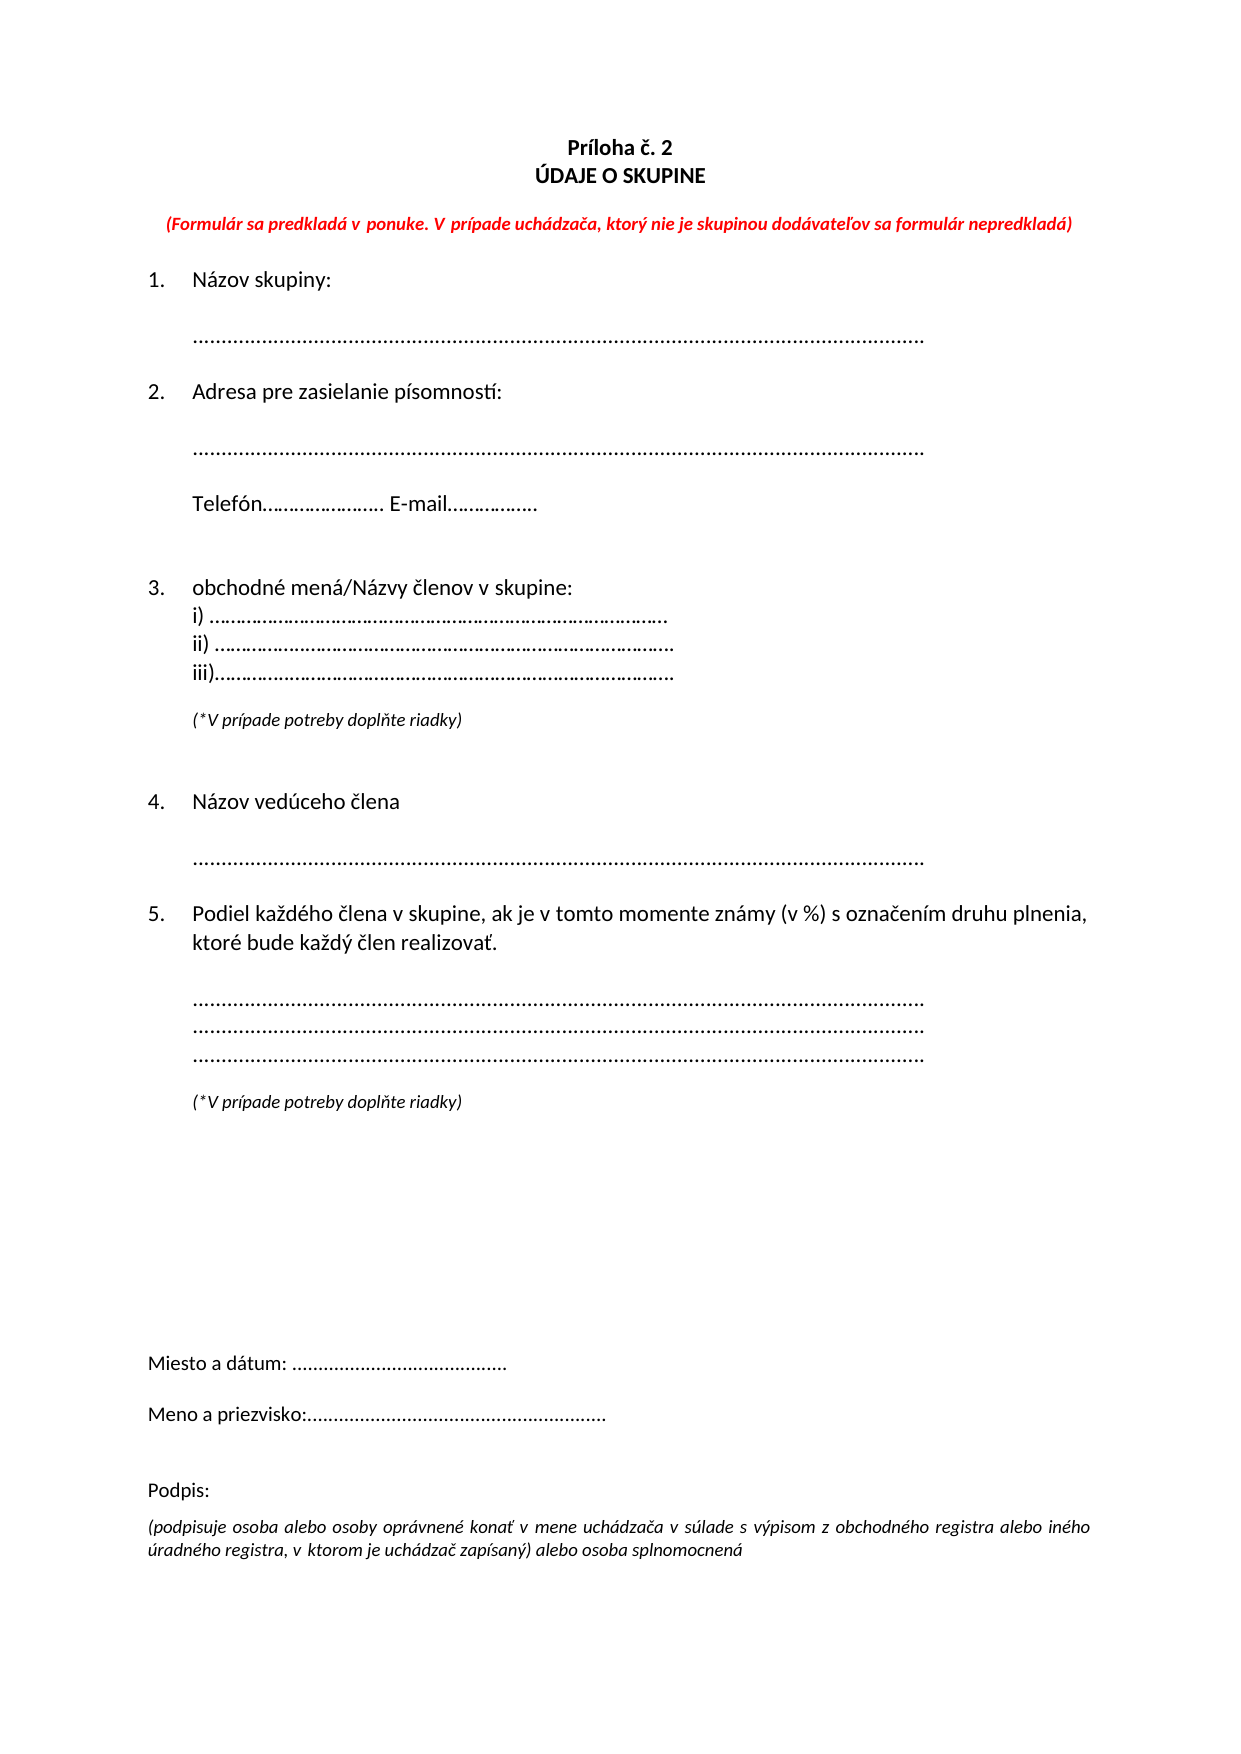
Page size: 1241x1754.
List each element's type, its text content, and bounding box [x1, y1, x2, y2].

text 1. Názov skupiny: [148, 265, 1093, 293]
text ............................................................................................................................... [192, 984, 1093, 1012]
text 4. Názov vedúceho člena [148, 787, 1093, 816]
text ............................................................................................................................... [192, 843, 1093, 872]
text Príloha č. 2 [148, 133, 1093, 161]
text iii)…………..………………………………………………………………. [192, 658, 1093, 686]
text 5. Podiel každého člena v skupine, ak je v tomto momente známy (v %) s označením druhu plnenia, ktoré bude každý člen realizovať. [148, 899, 1093, 956]
text (*V prípade potreby doplňte riadky) [192, 708, 1093, 731]
text Meno a priezvisko:......................................................... [148, 1401, 1093, 1426]
text 2. Adresa pre zasielanie písomností: [148, 377, 1093, 405]
text 3. obchodné mená/Názvy členov v skupine: [148, 573, 1093, 602]
text (Formulár sa predkladá v ponuke. V prípade uchádzača, ktorý nie je skupinou dodávateľov sa formulár nepredkladá) [148, 212, 1093, 235]
text ............................................................................................................................... [148, 433, 1093, 461]
text Telefón………………….. E-mail…………….. [192, 489, 1093, 517]
text Podpis: [148, 1477, 1093, 1503]
text Miesto a dátum: ......................................... [148, 1350, 1093, 1376]
text ............................................................................................................................... [148, 321, 1093, 349]
text (podpisuje osoba alebo osoby oprávnené konať v mene uchádzača v súlade s výpisom z obchodného registra alebo iného úradného registra, v ktorom je uchádzač zapísaný) alebo osoba splnomocnená [148, 1515, 1093, 1561]
text (*V prípade potreby doplňte riadky) [192, 1091, 1093, 1113]
text ............................................................................................................................... [192, 1040, 1093, 1068]
text údaje o skupine [148, 161, 1093, 189]
text ii) ……………..……………………………………………………………. [192, 629, 1093, 658]
text ............................................................................................................................... [192, 1012, 1093, 1040]
text i) …………………………………………………………………………… [192, 602, 1093, 629]
